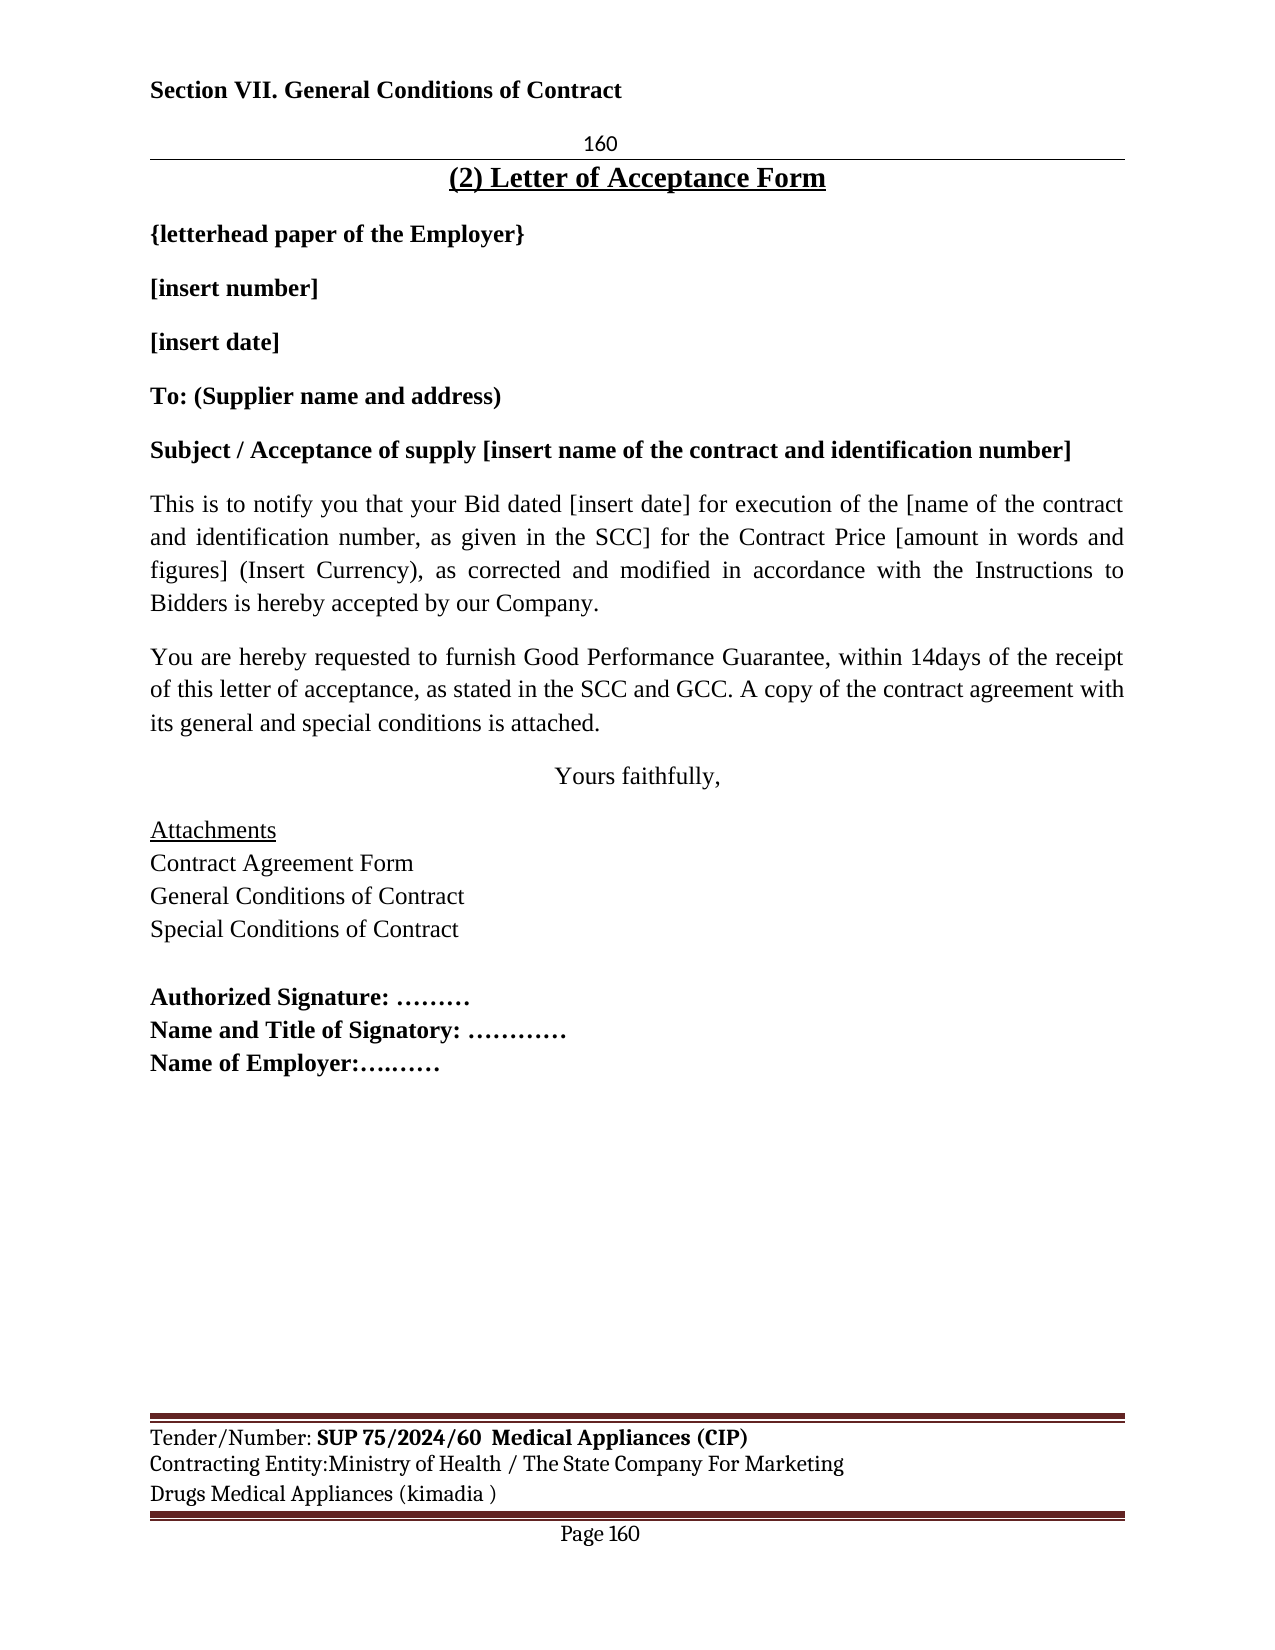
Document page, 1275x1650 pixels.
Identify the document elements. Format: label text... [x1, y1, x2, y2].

text Name and Title of Signatory: ………… [150, 1015, 1125, 1044]
text Special Conditions of Contract [150, 914, 1125, 943]
text This is to notify you that your Bid dated [insert date] for execution of the [name of the contract and identification number, as given in the SCC] for the Contract Price [amount in words and figures] (Insert Currency), as corrected and modified in accordance with the Instructions to Bidders is hereby accepted by our Company. [150, 489, 1125, 616]
text General Conditions of Contract [150, 881, 1125, 910]
text Name of Employer:….…… [150, 1048, 1125, 1077]
text {letterhead paper of the Employer} [150, 219, 1125, 248]
text (2) Letter of Acceptance Form [150, 160, 1125, 193]
text Attachments [150, 815, 1125, 844]
text You are hereby requested to furnish Good Performance Guarantee, within 14days of the receipt of this letter of acceptance, as stated in the SCC and GCC. A copy of the contract agreement with its general and special conditions is attached. [150, 642, 1125, 736]
text Subject / Acceptance of supply [insert name of the contract and identification number] [150, 435, 1125, 463]
text [insert date] [150, 327, 1125, 356]
text Authorized Signature: ……… [150, 982, 1125, 1011]
text To: (Supplier name and address) [150, 381, 1125, 410]
text Contract Agreement Form [150, 848, 1125, 877]
text [insert number] [150, 273, 1125, 302]
text Yours faithfully, [150, 761, 1125, 790]
